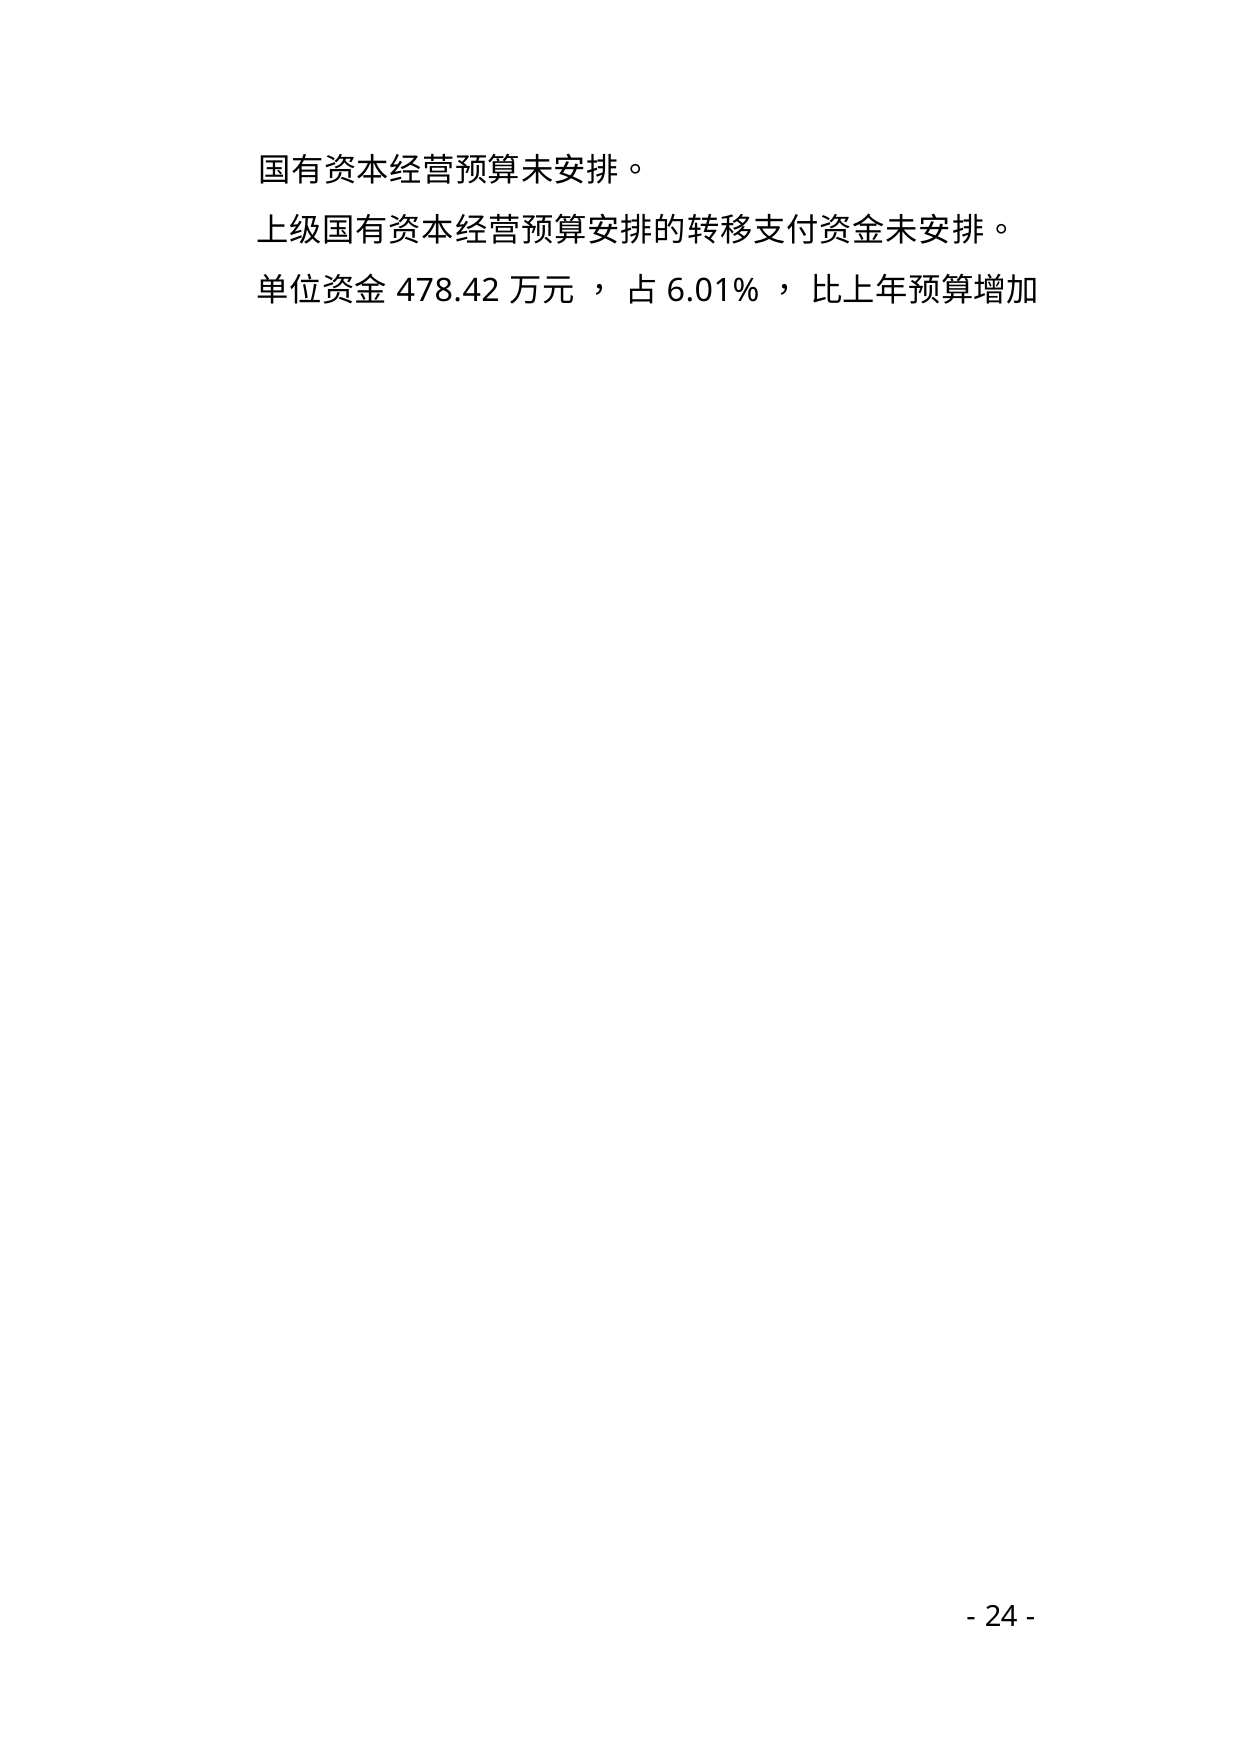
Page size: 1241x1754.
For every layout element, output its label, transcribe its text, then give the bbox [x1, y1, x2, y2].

text 上级国有资本经营预算安排的转移支付资金未安排。 [256, 209, 1062, 249]
text 国有资本经营预算未安排。 [258, 149, 1062, 189]
text 单位资金 478.42 万元 ， 占 6.01% ， 比上年预算增加 [256, 269, 1062, 309]
